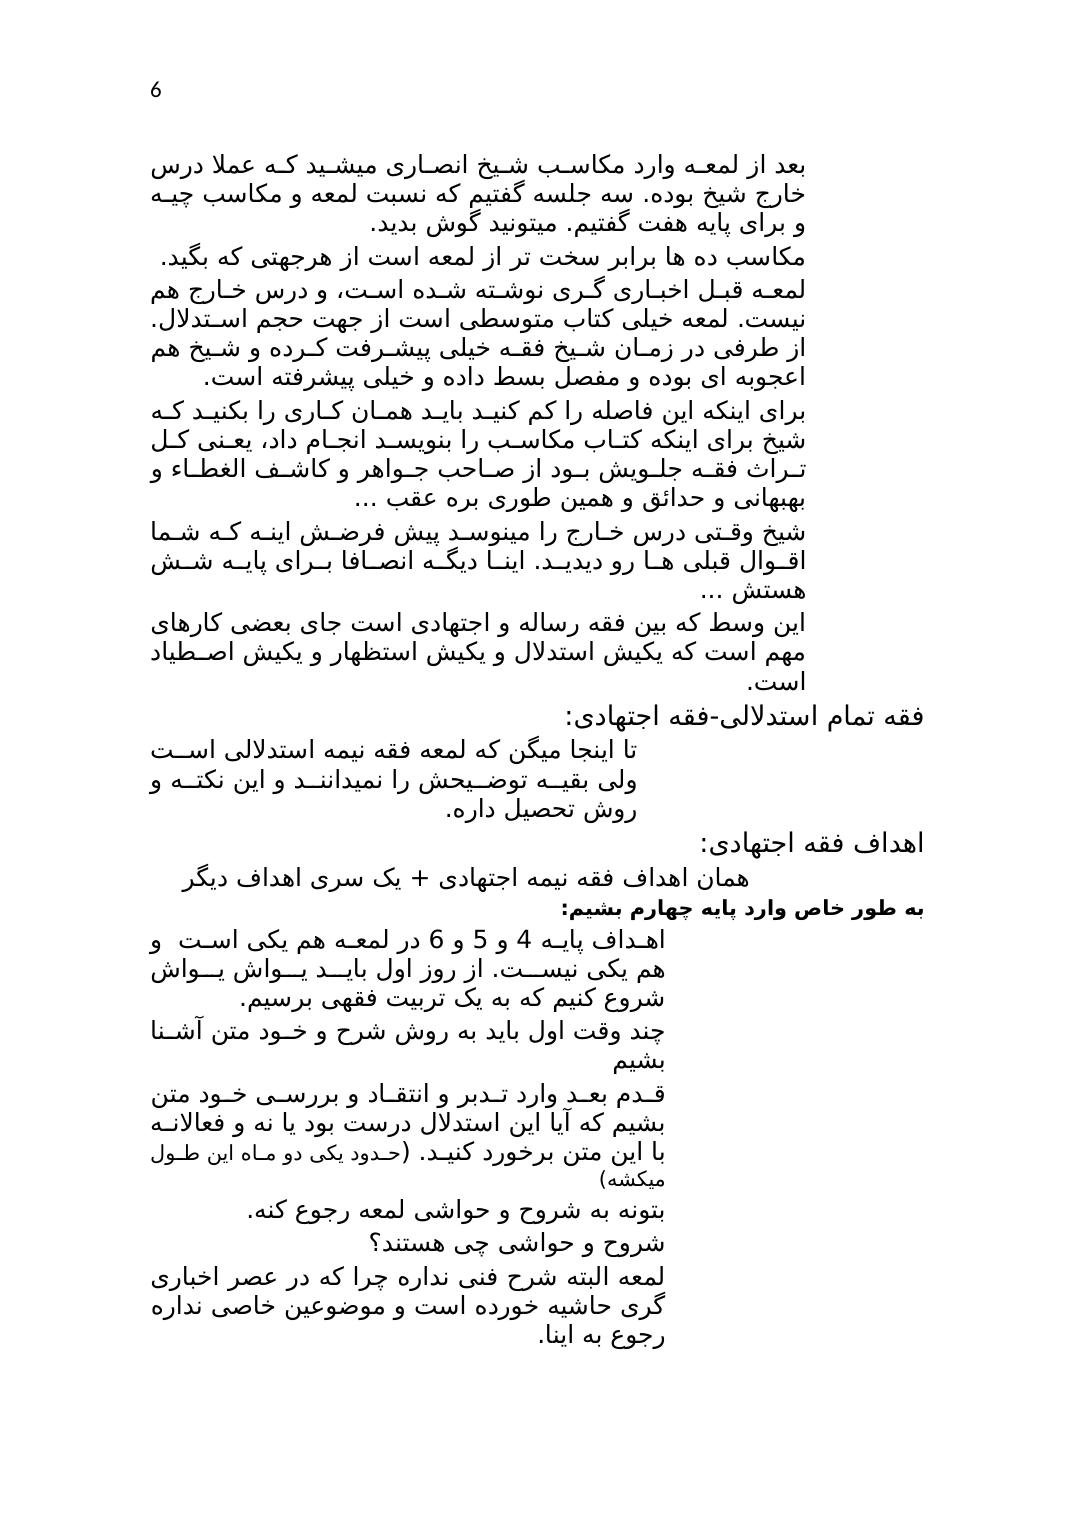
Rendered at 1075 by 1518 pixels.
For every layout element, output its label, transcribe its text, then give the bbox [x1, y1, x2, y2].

text این وسط که بین فقه رساله و اجتهادی است جای بعضی کارهای مهم است که یکیش استدلال و یکیش استظهار و یکیش اصطیاد است. [150, 608, 806, 696]
text مکاسب ده ها برابر سخت تر از لمعه است از هرجهتی که بگید. [150, 242, 806, 271]
text چند وقت اول باید به روش شرح و خود متن آشنا بشیم [150, 1017, 666, 1075]
text بتونه به شروح و حواشی لمعه رجوع کنه. [150, 1195, 666, 1224]
text شیخ وقتی درس خارج را مینوسد پیش فرضش اینه که شما اقوال قبلی ها رو دیدید. اینا دیگه انصافا برای پایه شش هستش ... [150, 517, 806, 604]
text تا اینجا میگن که لمعه فقه نیمه استدلالی است ولی بقیه توضیحش را نمیدانند و این نکته و روش تحصیل داره. [150, 736, 637, 823]
text برای اینکه این فاصله را کم کنید باید همان کاری را بکنید که شیخ برای اینکه کتاب مکاسب را بنویسد انجام داد، یعنی کل تراث فقه جلویش بود از صاحب جواهر و کاشف الغطاء و بهبهانی و حدائق و همین طوری بره عقب ... [150, 396, 806, 512]
text بعد از لمعه وارد مکاسب شیخ انصاری میشید که عملا درس خارج شیخ بوده. سه جلسه گفتیم که نسبت لمعه و مکاسب چیه و برای پایه هفت گفتیم. میتونید گوش بدید. [150, 150, 806, 237]
text اهداف پایه 4 و 5 و 6 در لمعه هم یکی است و هم یکی نیست. از روز اول باید یواش یواش شروع کنیم که به یک تربیت فقهی برسیم. [150, 925, 666, 1012]
text لمعه قبل اخباری گری نوشته شده است، و درس خارج هم نیست. لمعه خیلی کتاب متوسطی است از جهت حجم استدلال. از طرفی در زمان شیخ فقه خیلی پیشرفت کرده و شیخ هم اعجوبه ای بوده و مفصل بسط داده و خیلی پیشرفته است. [150, 275, 806, 392]
text همان اهداف فقه نیمه اجتهادی + یک سری اهداف دیگر [150, 863, 750, 892]
text قدم بعد وارد تدبر و انتقاد و بررسی خود متن بشیم که آیا این استدلال درست بود یا نه و فعالانه با این متن برخورد کنید. (حدود یکی دو ماه این طول میکشه) [150, 1079, 666, 1191]
text لمعه البته شرح فنی نداره چرا که در عصر اخباری گری حاشیه خورده است و موضوعین خاصی نداره رجوع به اینا. [150, 1262, 666, 1349]
text به طور خاص وارد پایه چهارم بشیم: [150, 896, 925, 921]
text شروح و حواشی چی هستند؟ [150, 1228, 666, 1257]
subtitle اهداف فقه اجتهادی: [150, 827, 925, 859]
subtitle فقه تمام استدلالی-فقه اجتهادی: [150, 700, 925, 732]
